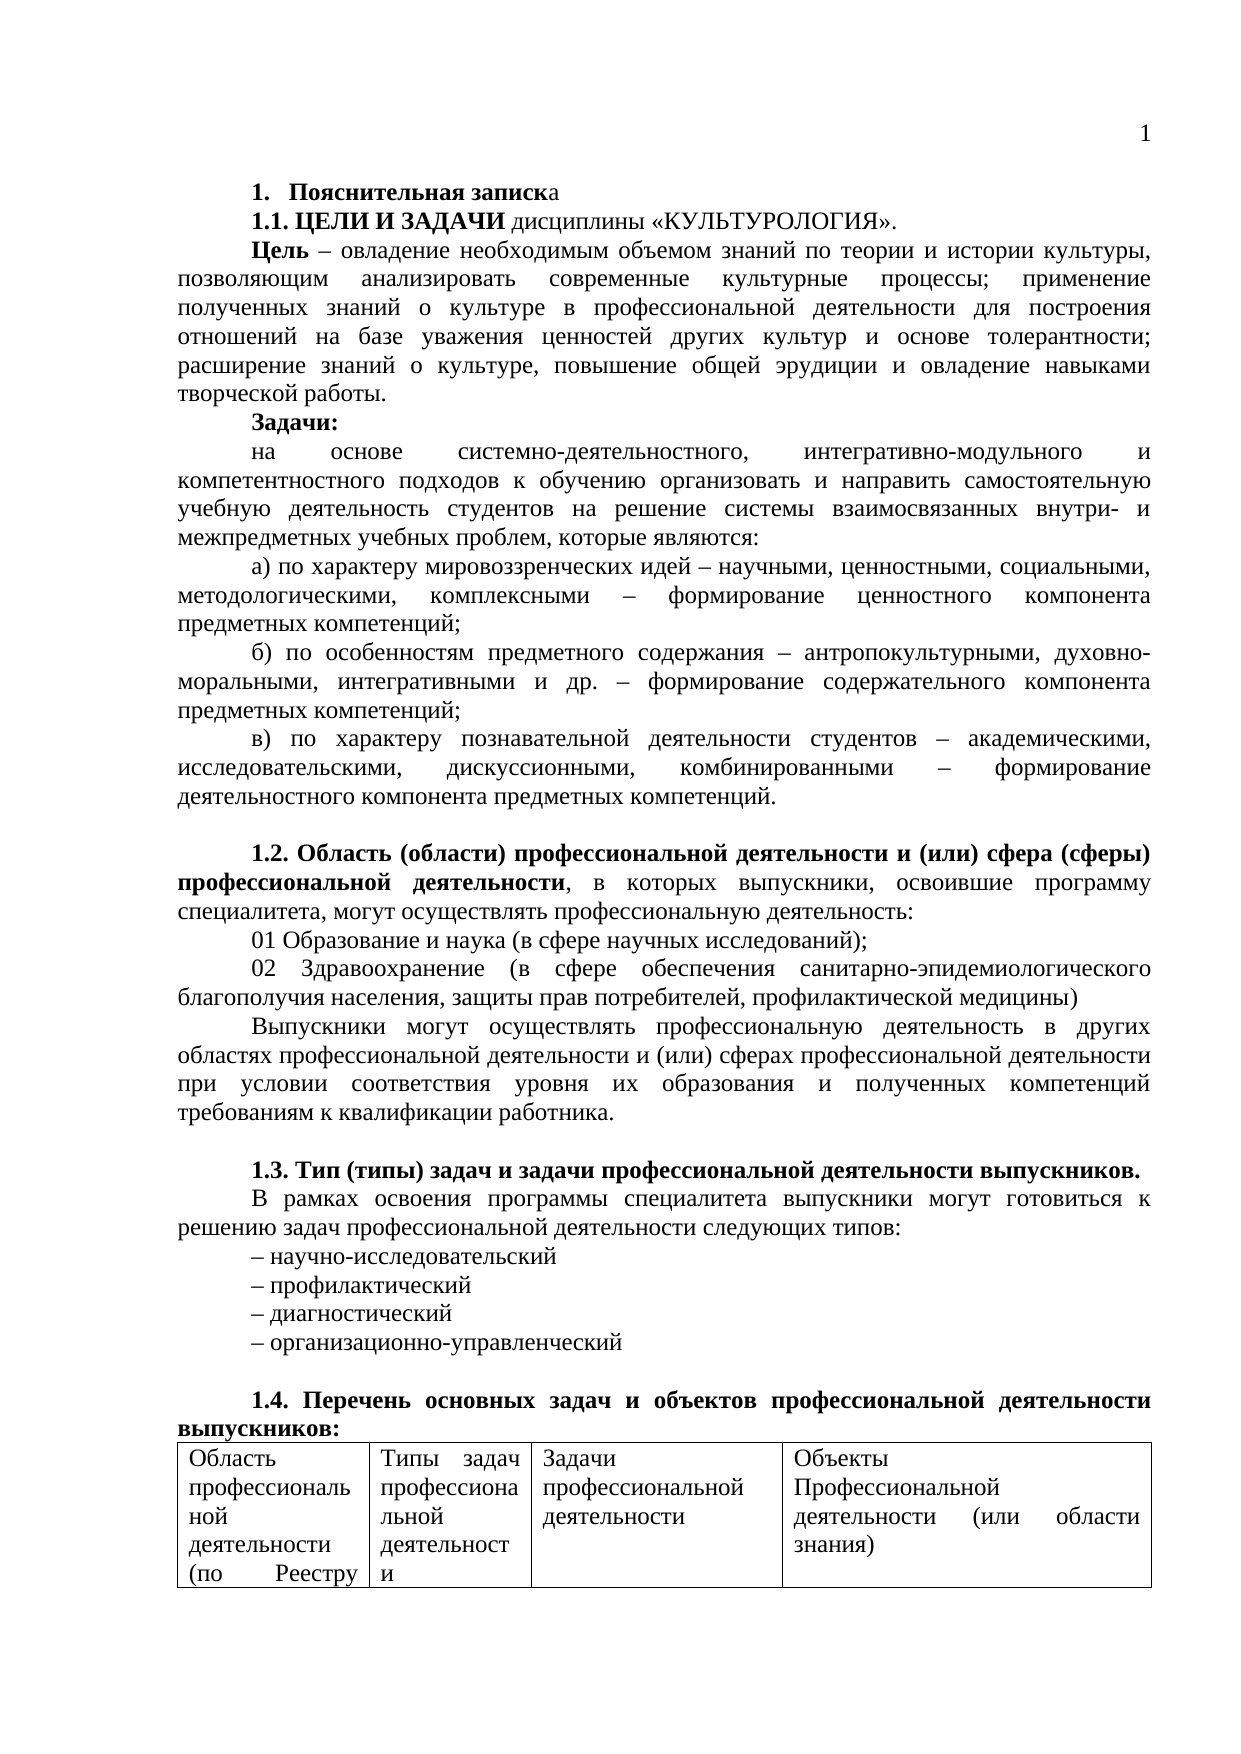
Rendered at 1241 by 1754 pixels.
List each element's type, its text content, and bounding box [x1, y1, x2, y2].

text – диагностический [177, 1298, 1152, 1327]
list 1.3. Тип (типы) задач и задачи профессиональной деятельности выпускников. [177, 1155, 1152, 1183]
list 1.4. Перечень основных задач и объектов профессиональной деятельности выпускников: [177, 1385, 1152, 1442]
text 01 Образование и наука (в сфере научных исследований); [177, 925, 1152, 953]
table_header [370, 1443, 531, 1587]
text 1.1. Цели и задачи дисциплины «Культурология». [177, 206, 1152, 235]
text Цель – овладение необходимым объемом знаний по теории и истории культуры, позволяющим анализировать современные культурные процессы; применение полученных знаний о культуре в профессиональной деятельности для построения отношений на базе уважения ценностей других культур и основе толерантности; расширение знаний о культуре, повышение общей эрудиции и овладение навыками творческой работы. [177, 235, 1152, 407]
text – организационно-управленческий [177, 1327, 1152, 1356]
text а) по характеру мировоззренческих идей – научными, ценностными, социальными, методологическими, комплексными – формирование ценностного компонента предметных компетенций; [177, 551, 1152, 637]
text в) по характеру познавательной деятельности студентов – академическими, исследовательскими, дискуссионными, комбинированными – формирование деятельностного компонента предметных компетенций. [177, 723, 1152, 810]
text 02 Здравоохранение (в сфере обеспечения санитарно-эпидемиологического благополучия населения, защиты прав потребителей, профилактической медицины) [177, 953, 1152, 1011]
text б) по особенностям предметного содержания – антропокультурными, духовно-моральными, интегративными и др. – формирование содержательного компонента предметных компетенций; [177, 637, 1152, 723]
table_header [783, 1443, 1151, 1587]
text В рамках освоения программы специалитета выпускники могут готовиться к решению задач профессиональной деятельности следующих типов: [177, 1183, 1152, 1241]
text на основе системно-деятельностного, интегративно-модульного и компетентностного подходов к обучению организовать и направить самостоятельную учебную деятельность студентов на решение системы взаимосвязанных внутри- и межпредметных учебных проблем, которые являются: [177, 436, 1152, 551]
list Выпускники могут осуществлять профессиональную деятельность в других областях профессиональной деятельности и (или) сферах профессиональной деятельности при условии соответствия уровня их образования и полученных компетенций требованиям к квалификации работника. [177, 1011, 1152, 1126]
list 1.2. Область (области) профессиональной деятельности и (или) сфера (сферы) профессиональной деятельности, в которых выпускники, освоившие программу специалитета, могут осуществлять профессиональную деятельность: [177, 838, 1152, 925]
list Пояснительная записка [251, 177, 1152, 206]
text – профилактический [177, 1270, 1152, 1298]
text Задачи: [177, 407, 1152, 436]
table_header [178, 1443, 369, 1587]
text – научно-исследовательский [177, 1241, 1152, 1270]
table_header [532, 1443, 782, 1587]
